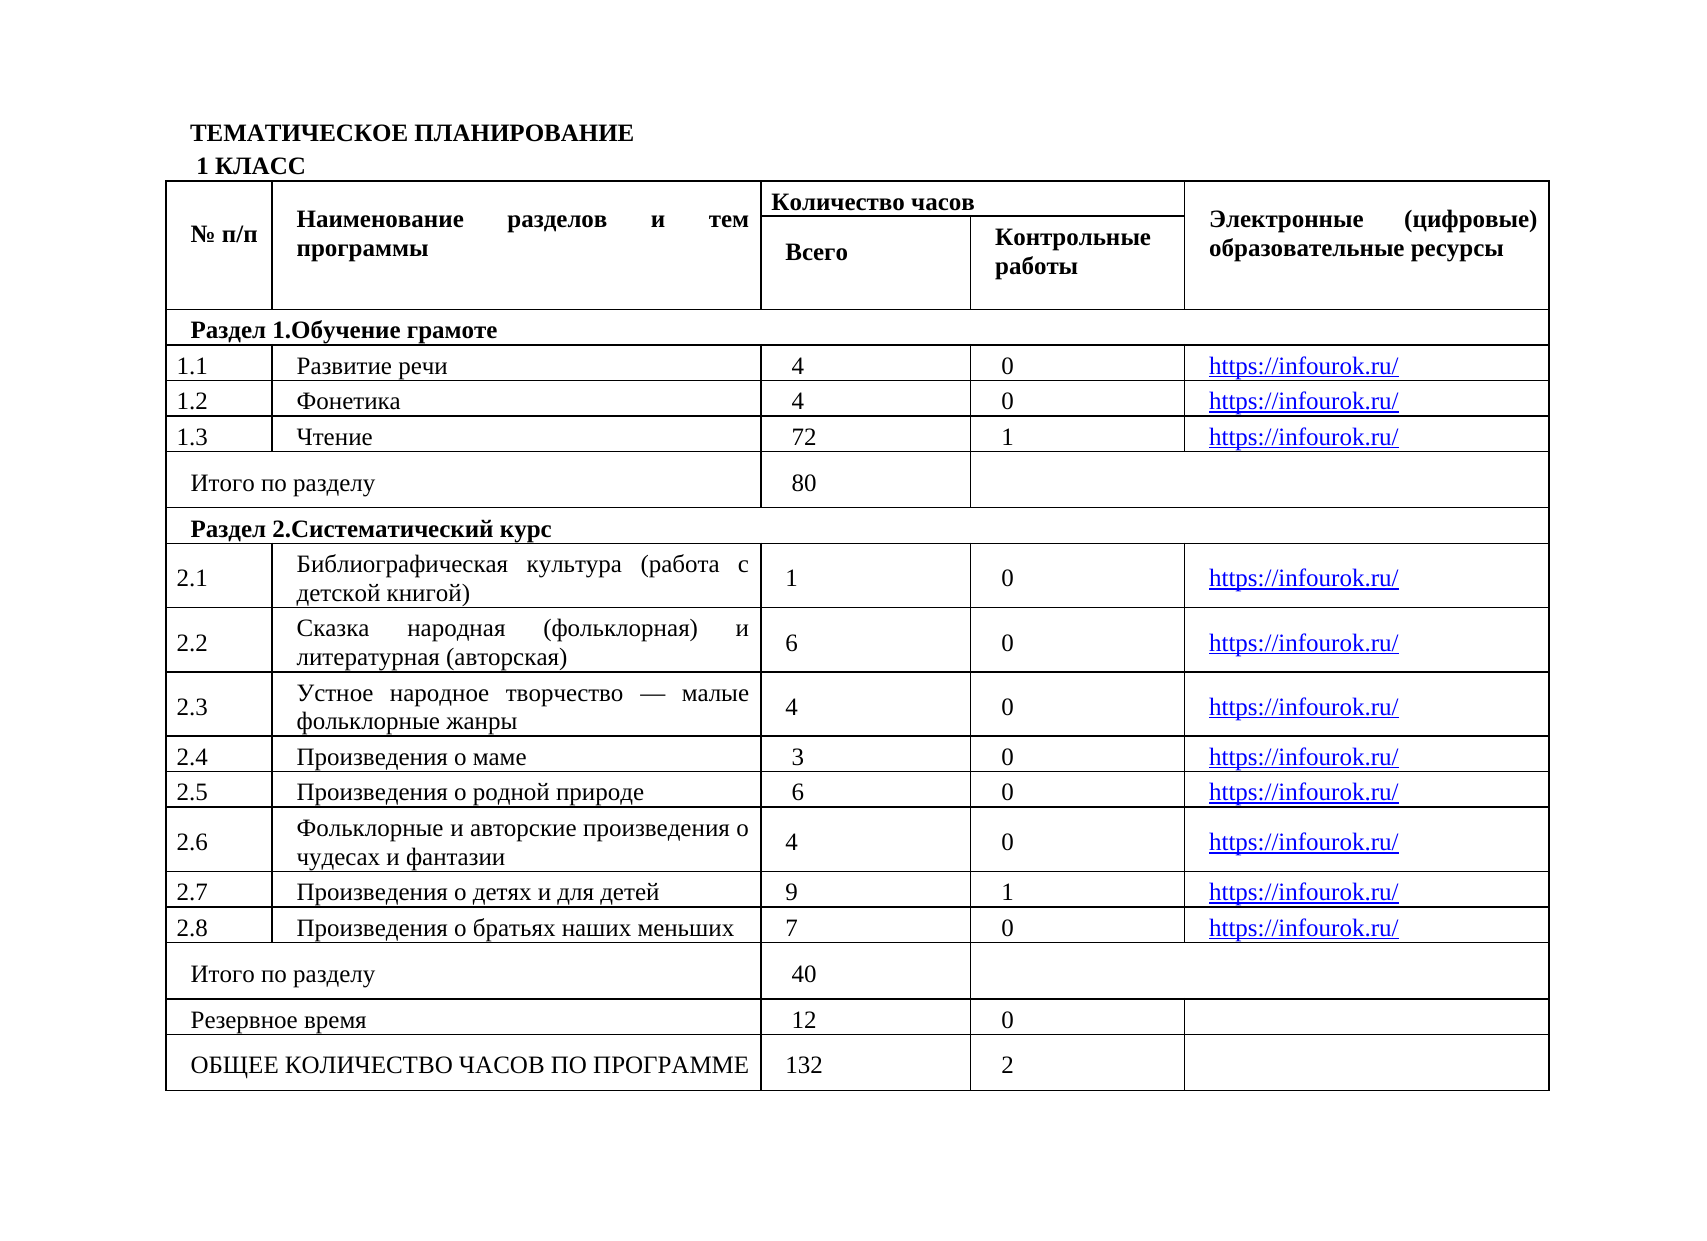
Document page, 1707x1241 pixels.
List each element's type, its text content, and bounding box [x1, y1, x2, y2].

table_cell Произведения о маме [273, 737, 760, 771]
table_cell [971, 943, 1548, 998]
table_cell [1185, 1000, 1548, 1033]
table_cell 4 [762, 673, 970, 735]
table_cell 7 [762, 908, 970, 942]
table_cell https://infourok.ru/ [1185, 544, 1548, 607]
table_header Электронные (цифровые) образовательные ресурсы [1185, 182, 1548, 308]
table_cell 2 [971, 1035, 1184, 1090]
table_cell 0 [971, 808, 1184, 871]
table_cell 4 [762, 381, 970, 415]
table_cell [1185, 1035, 1548, 1090]
table_cell Итого по разделу [167, 943, 760, 998]
table_cell Раздел 1.Обучение грамоте [167, 310, 1548, 344]
table_cell 6 [762, 608, 970, 671]
table_cell https://infourok.ru/ [1185, 346, 1548, 379]
text ТЕМАТИЧЕСКОЕ ПЛАНИРОВАНИЕ [190, 118, 1618, 147]
table_cell Чтение [273, 417, 760, 451]
table_cell https://infourok.ru/ [1185, 808, 1548, 871]
table_cell Развитие речи [273, 346, 760, 379]
table_cell 1 [971, 417, 1184, 451]
table_cell 2.7 [167, 872, 271, 906]
table_cell Сказка народная (фольклорная) и литературная (авторская) [273, 608, 760, 671]
table_cell 2.6 [167, 808, 271, 871]
table_cell 2.5 [167, 772, 271, 806]
table_header Количество часов [762, 182, 1184, 215]
table_cell https://infourok.ru/ [1185, 737, 1548, 771]
table_cell 12 [762, 1000, 970, 1033]
table_cell 2.3 [167, 673, 271, 735]
table_cell 2.8 [167, 908, 271, 942]
table_cell Произведения о братьях наших меньших [273, 908, 760, 942]
table_cell 0 [971, 1000, 1184, 1033]
table_header № п/п [167, 182, 271, 308]
table_cell 40 [762, 943, 970, 998]
table_cell Контрольные работы [971, 217, 1184, 308]
table_cell 0 [971, 346, 1184, 379]
table_cell 1.1 [167, 346, 271, 379]
table_cell 2.2 [167, 608, 271, 671]
table_cell 132 [762, 1035, 970, 1090]
table_cell 1 [971, 872, 1184, 906]
table_cell Итого по разделу [167, 452, 760, 507]
table_cell Произведения о детях и для детей [273, 872, 760, 906]
table_cell Резервное время [167, 1000, 760, 1033]
table_cell 72 [762, 417, 970, 451]
table_cell Раздел 2.Систематический курс [167, 508, 1548, 542]
table_cell 9 [762, 872, 970, 906]
table_cell 4 [762, 808, 970, 871]
table_cell Устное народное творчество — малые фольклорные жанры [273, 673, 760, 735]
table_cell 3 [762, 737, 970, 771]
table_cell Фонетика [273, 381, 760, 415]
table_cell 2.1 [167, 544, 271, 607]
table_cell 1.3 [167, 417, 271, 451]
table_cell 1 [762, 544, 970, 607]
table_cell 2.4 [167, 737, 271, 771]
table_cell https://infourok.ru/ [1185, 608, 1548, 671]
table_cell https://infourok.ru/ [1185, 673, 1548, 735]
text 1 КЛАСС [190, 151, 1618, 180]
table_cell Всего [762, 217, 970, 308]
table_cell 0 [971, 908, 1184, 942]
table_cell Фольклорные и авторские произведения о чудесах и фантазии [273, 808, 760, 871]
table_cell Произведения о родной природе [273, 772, 760, 806]
table_cell 0 [971, 772, 1184, 806]
table_cell 4 [762, 346, 970, 379]
table_cell https://infourok.ru/ [1185, 908, 1548, 942]
table_cell 80 [762, 452, 970, 507]
table_cell https://infourok.ru/ [1185, 772, 1548, 806]
table_cell 6 [762, 772, 970, 806]
table_cell https://infourok.ru/ [1185, 417, 1548, 451]
table_cell 0 [971, 673, 1184, 735]
table_cell [971, 452, 1548, 507]
table_header Наименование разделов и тем программы [273, 182, 760, 308]
table_cell ОБЩЕЕ КОЛИЧЕСТВО ЧАСОВ ПО ПРОГРАММЕ [167, 1035, 760, 1090]
table_cell 0 [971, 608, 1184, 671]
table_cell https://infourok.ru/ [1185, 381, 1548, 415]
table_cell 1.2 [167, 381, 271, 415]
table_cell Библиографическая культура (работа с детской книгой) [273, 544, 760, 607]
table_cell 0 [971, 381, 1184, 415]
table_cell 0 [971, 737, 1184, 771]
table_cell https://infourok.ru/ [1185, 872, 1548, 906]
table_cell 0 [971, 544, 1184, 607]
